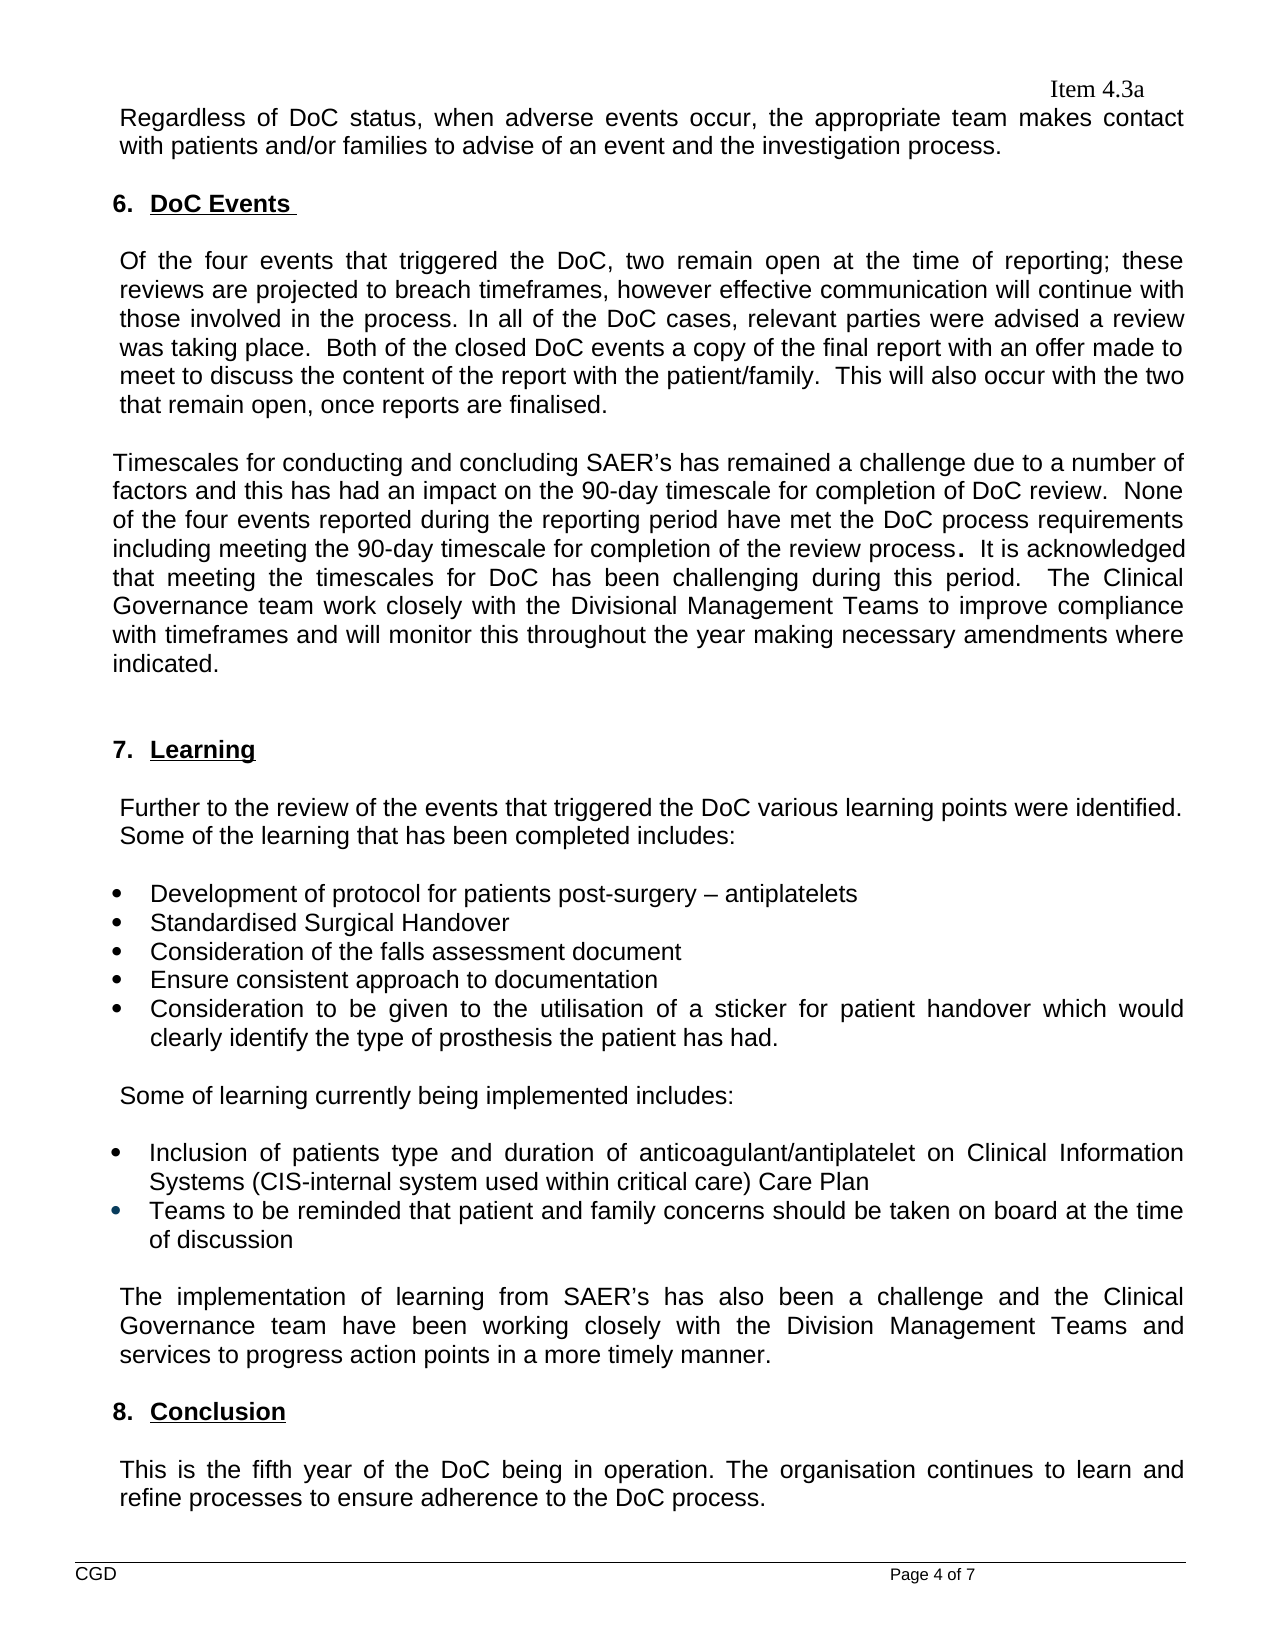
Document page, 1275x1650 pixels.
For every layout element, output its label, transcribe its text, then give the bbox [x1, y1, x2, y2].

text Timescales for conducting and concluding SAER’s has remained a challenge due to a number of factors and this has had an impact on the 90-day timescale for completion of DoC review. None of the four events reported during the reporting period have met the DoC process requirements including meeting the 90-day timescale for completion of the review process. It is acknowledged that meeting the timescales for DoC has been challenging during this period. The Clinical Governance team work closely with the Divisional Management Teams to improve compliance with timeframes and will monitor this throughout the year making necessary amendments where indicated. [112, 448, 1186, 678]
text The implementation of learning from SAER’s has also been a challenge and the Clinical Governance team have been working closely with the Division Management Teams and services to progress action points in a more timely manner. [119, 1282, 1186, 1368]
text Some of the learning that has been completed includes: [119, 821, 1186, 850]
list Ensure consistent approach to documentation [112, 965, 1186, 994]
list Learning [112, 735, 1186, 764]
text Of the four events that triggered the DoC, two remain open at the time of reporting; these reviews are projected to breach timeframes, however effective communication will continue with those involved in the process. In all of the DoC cases, relevant parties were advised a review was taking place. Both of the closed DoC events a copy of the final report with an offer made to meet to discuss the content of the report with the patient/family. This will also occur with the two that remain open, once reports are finalised. [119, 246, 1186, 419]
list Consideration of the falls assessment document [112, 937, 1186, 965]
text Some of learning currently being implemented includes: [119, 1081, 1186, 1109]
list Consideration to be given to the utilisation of a sticker for patient handover which would clearly identify the type of prosthesis the patient has had. [112, 994, 1186, 1052]
list Conclusion [112, 1397, 1186, 1426]
list Inclusion of patients type and duration of anticoagulant/antiplatelet on Clinical Information Systems (CIS-internal system used within critical care) Care Plan [111, 1138, 1186, 1196]
text This is the fifth year of the DoC being in operation. The organisation continues to learn and refine processes to ensure adherence to the DoC process. [119, 1454, 1186, 1512]
list DoC Events [112, 189, 1186, 218]
text Further to the review of the events that triggered the DoC various learning points were identified. [119, 793, 1186, 821]
list Development of protocol for patients post-surgery – antiplatelets [112, 879, 1186, 908]
list Teams to be reminded that patient and family concerns should be taken on board at the time of discussion [111, 1196, 1186, 1253]
text Regardless of DoC status, when adverse events occur, the appropriate team makes contact with patients and/or families to advise of an event and the investigation process. [119, 103, 1186, 160]
list Standardised Surgical Handover [112, 908, 1186, 937]
